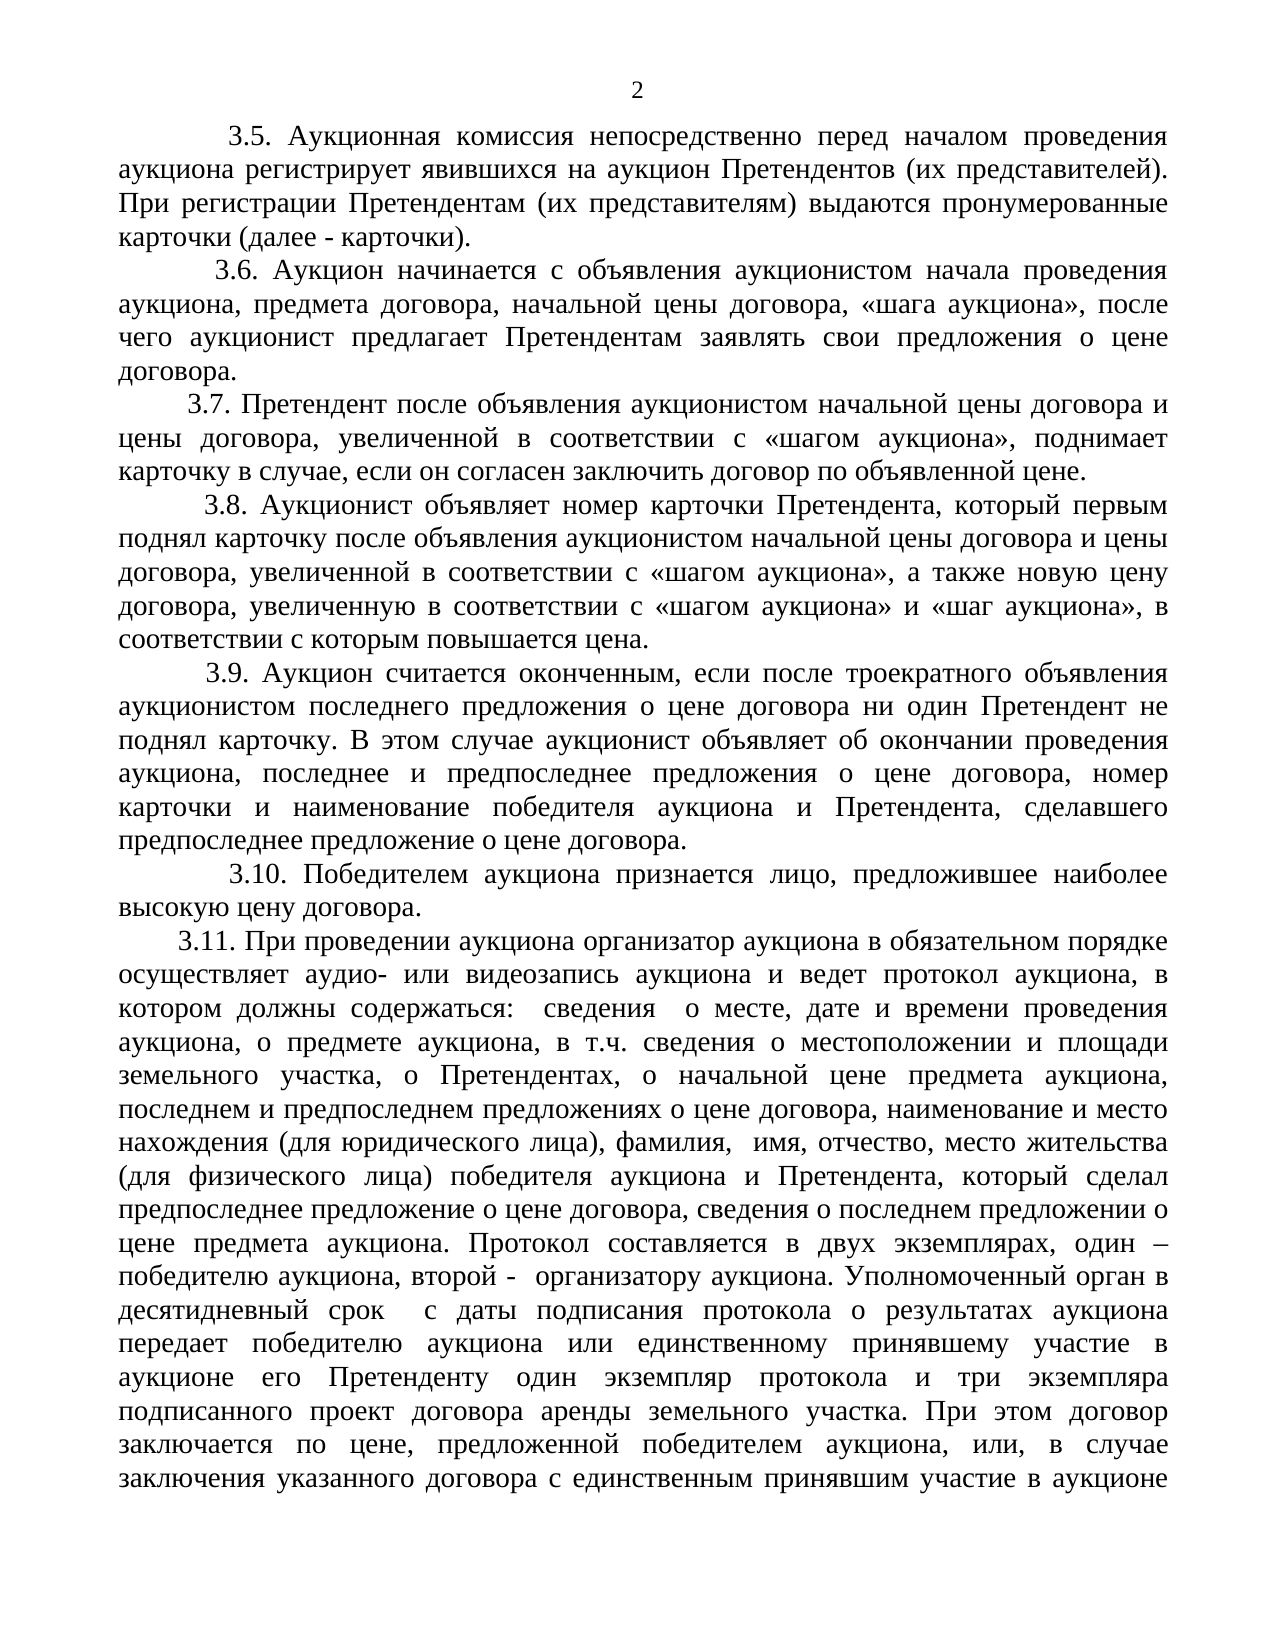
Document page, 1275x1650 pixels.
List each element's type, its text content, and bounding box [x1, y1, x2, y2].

text 3.10. Победителем аукциона признается лицо, предложившее наиболее высокую цену договора. [118, 856, 1169, 923]
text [118, 923, 1169, 1493]
text 3.6. Аукцион начинается с объявления аукционистом начала проведения аукциона, предмета договора, начальной цены договора, «шага аукциона», после чего аукционист предлагает Претендентам заявлять свои предложения о цене договора. [118, 252, 1169, 386]
text 3.7. Претендент после объявления аукционистом начальной цены договора и цены договора, увеличенной в соответствии с «шагом аукциона», поднимает карточку в случае, если он согласен заключить договор по объявленной цене. [118, 386, 1169, 487]
text 3.8. Аукционист объявляет номер карточки Претендента, который первым поднял карточку после объявления аукционистом начальной цены договора и цены договора, увеличенной в соответствии с «шагом аукциона», а также новую цену договора, увеличенную в соответствии с «шагом аукциона» и «шаг аукциона», в соответствии с которым повышается цена. [118, 487, 1169, 655]
text 3.9. Аукцион считается оконченным, если после троекратного объявления аукционистом последнего предложения о цене договора ни один Претендент не поднял карточку. В этом случае аукционист объявляет об окончании проведения аукциона, последнее и предпоследнее предложения о цене договора, номер карточки и наименование победителя аукциона и Претендента, сделавшего предпоследнее предложение о цене договора. [118, 655, 1169, 856]
text 3.5. Аукционная комиссия непосредственно перед началом проведения аукциона регистрирует явившихся на аукцион Претендентов (их представителей). При регистрации Претендентам (их представителям) выдаются пронумерованные карточки (далее - карточки). [118, 118, 1169, 252]
